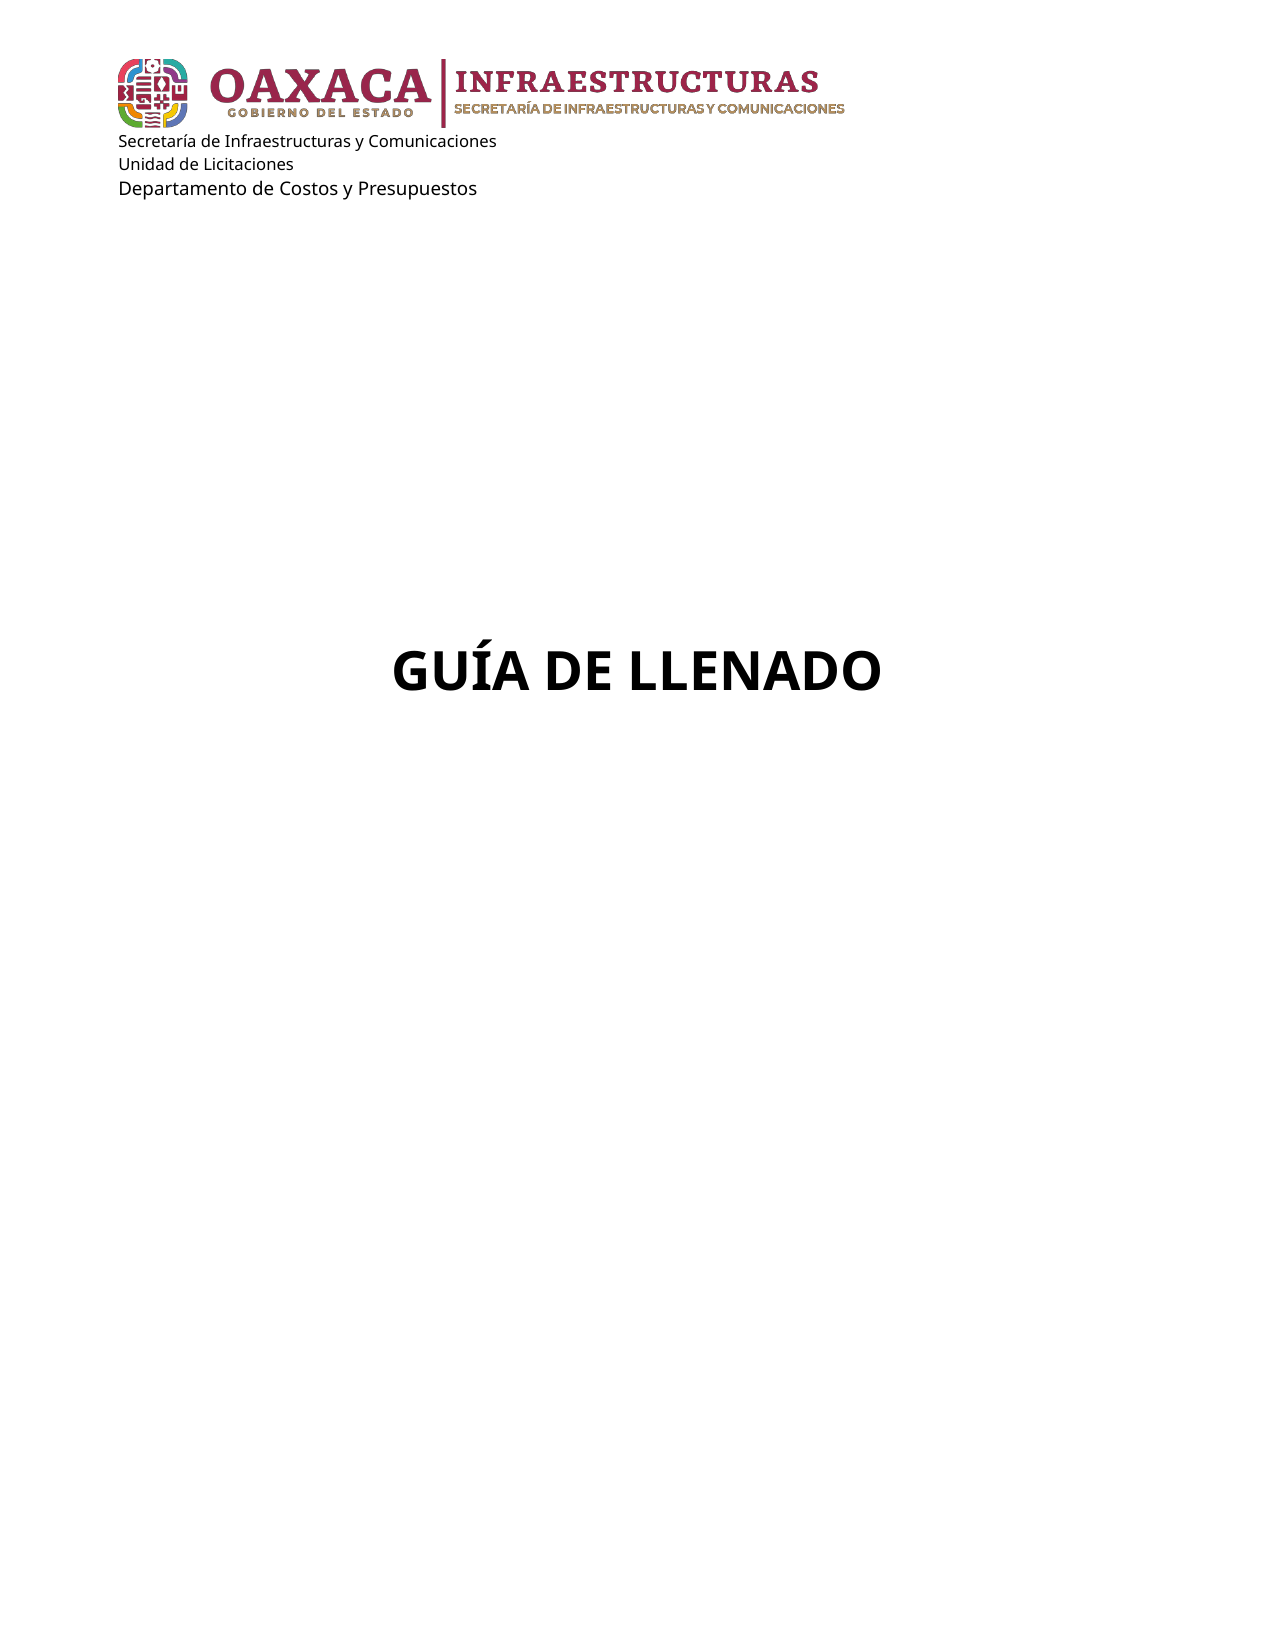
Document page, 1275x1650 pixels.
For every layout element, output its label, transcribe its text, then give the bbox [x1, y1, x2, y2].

text GUÍA DE LLENADO [118, 632, 1157, 706]
picture [118, 59, 868, 130]
